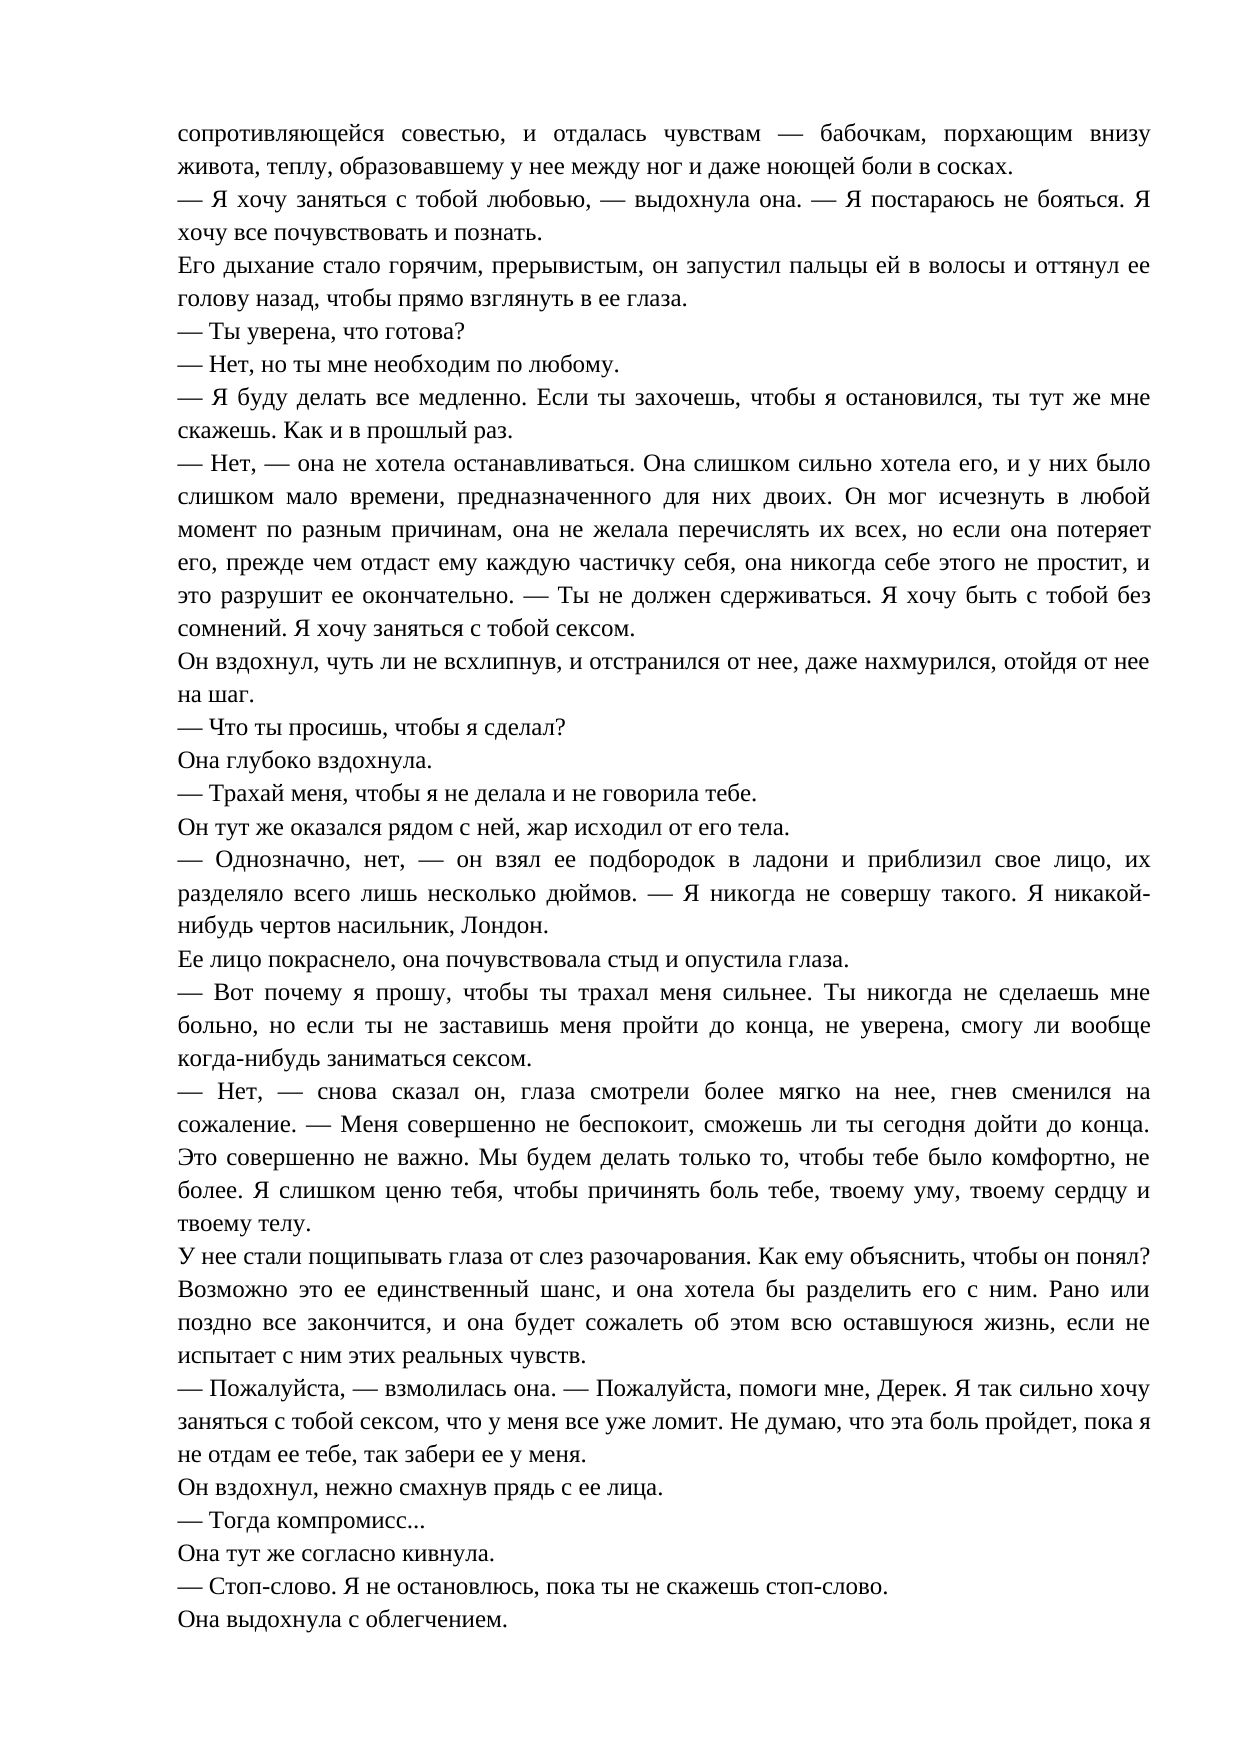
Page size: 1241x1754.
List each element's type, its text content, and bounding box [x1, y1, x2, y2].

text — Я буду делать все медленно. Если ты захочешь, чтобы я остановился, ты тут же мне скажешь. Как и в прошлый раз. [177, 382, 1152, 444]
text — Я хочу заняться с тобой любовью, — выдохнула она. — Я постараюсь не бояться. Я хочу все почувствовать и познать. [177, 184, 1152, 246]
text — Нет, — снова сказал он, глаза смотрели более мягко на нее, гнев сменился на сожаление. — Меня совершенно не беспокоит, сможешь ли ты сегодня дойти до конца. Это совершенно не важно. Мы будем делать только то, чтобы тебе было комфортно, не более. Я слишком ценю тебя, чтобы причинять боль тебе, твоему уму, твоему сердцу и твоему телу. [177, 1076, 1152, 1237]
text — Ты уверена, что готова? [177, 316, 1152, 345]
text — Нет, но ты мне необходим по любому. [177, 349, 1152, 378]
text — Что ты просишь, чтобы я сделал? [177, 712, 1152, 741]
text Она выдохнула с облегчением. [177, 1604, 1152, 1633]
text — Вот почему я прошу, чтобы ты трахал меня сильнее. Ты никогда не сделаешь мне больно, но если ты не заставишь меня пройти до конца, не уверена, смогу ли вообще когда-нибудь заниматься сексом. [177, 977, 1152, 1071]
text Он тут же оказался рядом с ней, жар исходил от его тела. [177, 812, 1152, 840]
text — Однозначно, нет, — он взял ее подбородок в ладони и приблизил свое лицо, их разделяло всего лишь несколько дюймов. — Я никогда не совершу такого. Я никакой-нибудь чертов насильник, Лондон. [177, 844, 1152, 939]
text Он вздохнул, нежно смахнув прядь с ее лица. [177, 1472, 1152, 1501]
text — Тогда компромисс... [177, 1505, 1152, 1534]
text Он вздохнул, чуть ли не всхлипнув, и отстранился от нее, даже нахмурился, отойдя от нее на шаг. [177, 646, 1152, 708]
text Его дыхание стало горячим, прерывистым, он запустил пальцы ей в волосы и оттянул ее голову назад, чтобы прямо взглянуть в ее глаза. [177, 250, 1152, 312]
text — Нет, — она не хотела останавливаться. Она слишком сильно хотела его, и у них было слишком мало времени, предназначенного для них двоих. Он мог исчезнуть в любой момент по разным причинам, она не желала перечислять их всех, но если она потеряет его, прежде чем отдаст ему каждую частичку себя, она никогда себе этого не простит, и это разрушит ее окончательно. — Ты не должен сдерживаться. Я хочу быть с тобой без сомнений. Я хочу заняться с тобой сексом. [177, 448, 1152, 642]
text Она тут же согласно кивнула. [177, 1538, 1152, 1567]
text — Трахай меня, чтобы я не делала и не говорила тебе. [177, 778, 1152, 807]
text — Пожалуйста, — взмолилась она. — Пожалуйста, помоги мне, Дерек. Я так сильно хочу заняться с тобой сексом, что у меня все уже ломит. Не думаю, что эта боль пройдет, пока я не отдам ее тебе, так забери ее у меня. [177, 1373, 1152, 1468]
text У нее стали пощипывать глаза от слез разочарования. Как ему объяснить, чтобы он понял? Возможно это ее единственный шанс, и она хотела бы разделить его с ним. Рано или поздно все закончится, и она будет сожалеть об этом всю оставшуюся жизнь, если не испытает с ним этих реальных чувств. [177, 1241, 1152, 1369]
text Она глубоко вздохнула. [177, 746, 1152, 774]
text Ее лицо покраснело, она почувствовала стыд и опустила глаза. [177, 944, 1152, 972]
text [177, 118, 1152, 180]
text — Стоп-слово. Я не остановлюсь, пока ты не скажешь стоп-слово. [177, 1571, 1152, 1600]
